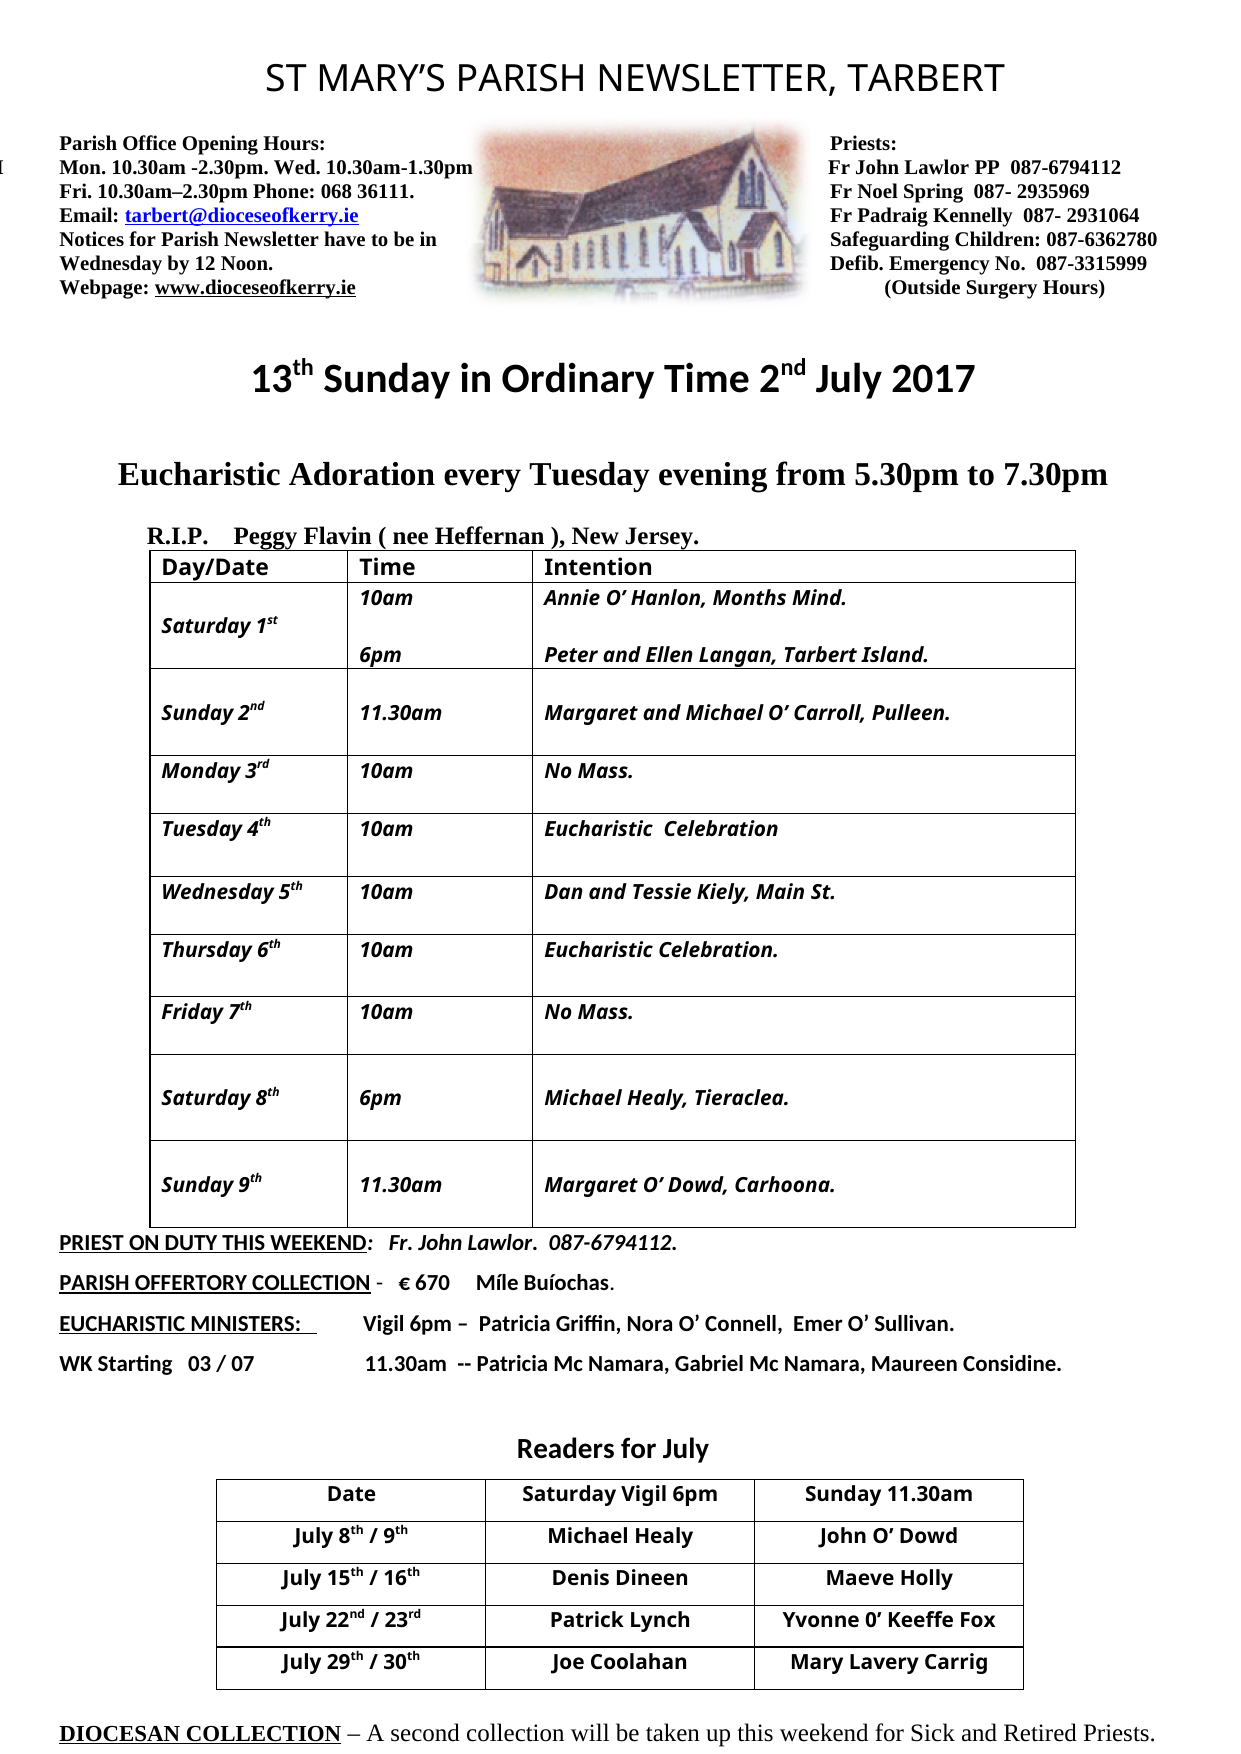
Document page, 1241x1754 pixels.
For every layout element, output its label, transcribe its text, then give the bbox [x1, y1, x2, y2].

text 13th Sunday in Ordinary Time 2nd July 2017 [59, 352, 1167, 403]
text Readers for July [59, 1430, 1167, 1466]
table_header Date [217, 1480, 485, 1521]
table_cell Saturday 8th [151, 1055, 347, 1140]
table_cell Yvonne 0’ Keeffe Fox [755, 1606, 1023, 1646]
table_cell 10am [348, 935, 532, 996]
table_cell Eucharistic Celebration [533, 814, 1075, 876]
text ST MARY’S PARISH NEWSLETTER, TARBERT [59, 51, 1167, 102]
table_cell Margaret and Michael O’ Carroll, Pulleen. [533, 669, 1075, 755]
text Webpage: www.dioceseofkerry.ie (Outside Surgery Hours) [59, 275, 474, 299]
picture [495, 145, 787, 281]
subtitle Fri. 10.30am–2.30pm Phone: 068 36111. Fr Noel Spring 087- 2935969 [812, 179, 1214, 203]
text M Mon. 10.30am -2.30pm. Wed. 10.30am-1.30pm Fr John Lawlor PP 087-6794112 [0, 155, 469, 179]
table_cell Sunday 9th [151, 1141, 347, 1227]
table_header Saturday Vigil 6pm [486, 1480, 754, 1521]
subtitle Email: tarbert@dioceseofkerry.ie Fr Padraig Kennelly 087- 2931064 [59, 203, 469, 227]
table_cell 11.30am [348, 669, 532, 755]
text Parish Office Opening Hours: Priests: [810, 131, 1167, 155]
text M Mon. 10.30am -2.30pm. Wed. 10.30am-1.30pm Fr John Lawlor PP 087-6794112 [812, 155, 1167, 179]
table_cell 10am [348, 814, 532, 876]
text R.I.P. Peggy Flavin ( nee Heffernan ), New Jersey. [59, 521, 1167, 550]
table_cell 10am [348, 997, 532, 1054]
table_cell 6pm [348, 1055, 532, 1140]
text Parish Office Opening Hours: Priests: [59, 131, 471, 155]
table_cell 11.30am [348, 1141, 532, 1227]
table_cell Dan and Tessie Kiely, Main St. [533, 877, 1075, 934]
table_header Time [348, 551, 532, 582]
text EUCHARISTIC MINISTERS: Vigil 6pm – Patricia Griffin, Nora O’ Connell, Emer O’ Sullivan. [59, 1309, 1167, 1337]
table_cell Friday 7th [151, 997, 347, 1054]
table_cell Maeve Holly [755, 1564, 1023, 1604]
table_cell No Mass. [533, 997, 1075, 1054]
table_cell Thursday 6th [151, 935, 347, 996]
text PARISH OFFERTORY COLLECTION - € 670 Míle Buíochas. [59, 1268, 1167, 1296]
table_cell Michael Healy, Tieraclea. [533, 1055, 1075, 1140]
text WK Starting 03 / 07 11.30am -- Patricia Mc Namara, Gabriel Mc Namara, Maureen Considine. [59, 1349, 1167, 1377]
table_cell 10am [348, 756, 532, 813]
table_cell Eucharistic Celebration. [533, 935, 1075, 996]
table_cell Margaret O’ Dowd, Carhoona. [533, 1141, 1075, 1227]
text DIOCESAN COLLECTION – A second collection will be taken up this weekend for Sick and Retired Priests. [59, 1718, 1167, 1747]
table_cell Sunday 2nd [151, 669, 347, 755]
table_cell Tuesday 4th [151, 814, 347, 876]
table_cell No Mass. [533, 756, 1075, 813]
table_cell July 22nd / 23rd [217, 1606, 485, 1646]
table_cell Annie O’ Hanlon, Months Mind. Peter and Ellen Langan, Tarbert Island. [533, 583, 1075, 668]
text PRIEST ON DUTY THIS WEEKEND: Fr. John Lawlor. 087-6794112. [59, 1228, 1167, 1256]
text Notices for Parish Newsletter have to be in Safeguarding Children: 087-6362780 Wednesday by 12 Noon. Defib. Emergency No. 087-3315999 [59, 227, 469, 275]
table_cell 10am 6pm [348, 583, 532, 668]
table_header Day/Date [151, 551, 347, 582]
table_header Intention [533, 551, 1075, 582]
text Notices for Parish Newsletter have to be in Safeguarding Children: 087-6362780 Wednesday by 12 Noon. Defib. Emergency No. 087-3315999 [812, 227, 1167, 275]
table_cell Saturday 1st [151, 583, 347, 668]
text Eucharistic Adoration every Tuesday evening from 5.30pm to 7.30pm [59, 454, 1167, 492]
text Webpage: www.dioceseofkerry.ie (Outside Surgery Hours) [807, 275, 1167, 299]
subtitle Email: tarbert@dioceseofkerry.ie Fr Padraig Kennelly 087- 2931064 [812, 203, 1214, 227]
table_cell Michael Healy [486, 1522, 754, 1562]
table_header Sunday 11.30am [755, 1480, 1023, 1521]
table_cell July 15th / 16th [217, 1564, 485, 1604]
subtitle Fri. 10.30am–2.30pm Phone: 068 36111. Fr Noel Spring 087- 2935969 [59, 179, 469, 203]
table_cell John O’ Dowd [755, 1522, 1023, 1562]
table_cell 10am [348, 877, 532, 934]
table_cell Monday 3rd [151, 756, 347, 813]
table_cell July 29th / 30th [217, 1648, 485, 1688]
table_cell Mary Lavery Carrig [755, 1648, 1023, 1688]
table_cell Joe Coolahan [486, 1648, 754, 1688]
table_cell July 8th / 9th [217, 1522, 485, 1562]
table_cell Wednesday 5th [151, 877, 347, 934]
table_cell Patrick Lynch [486, 1606, 754, 1646]
table_cell Denis Dineen [486, 1564, 754, 1604]
